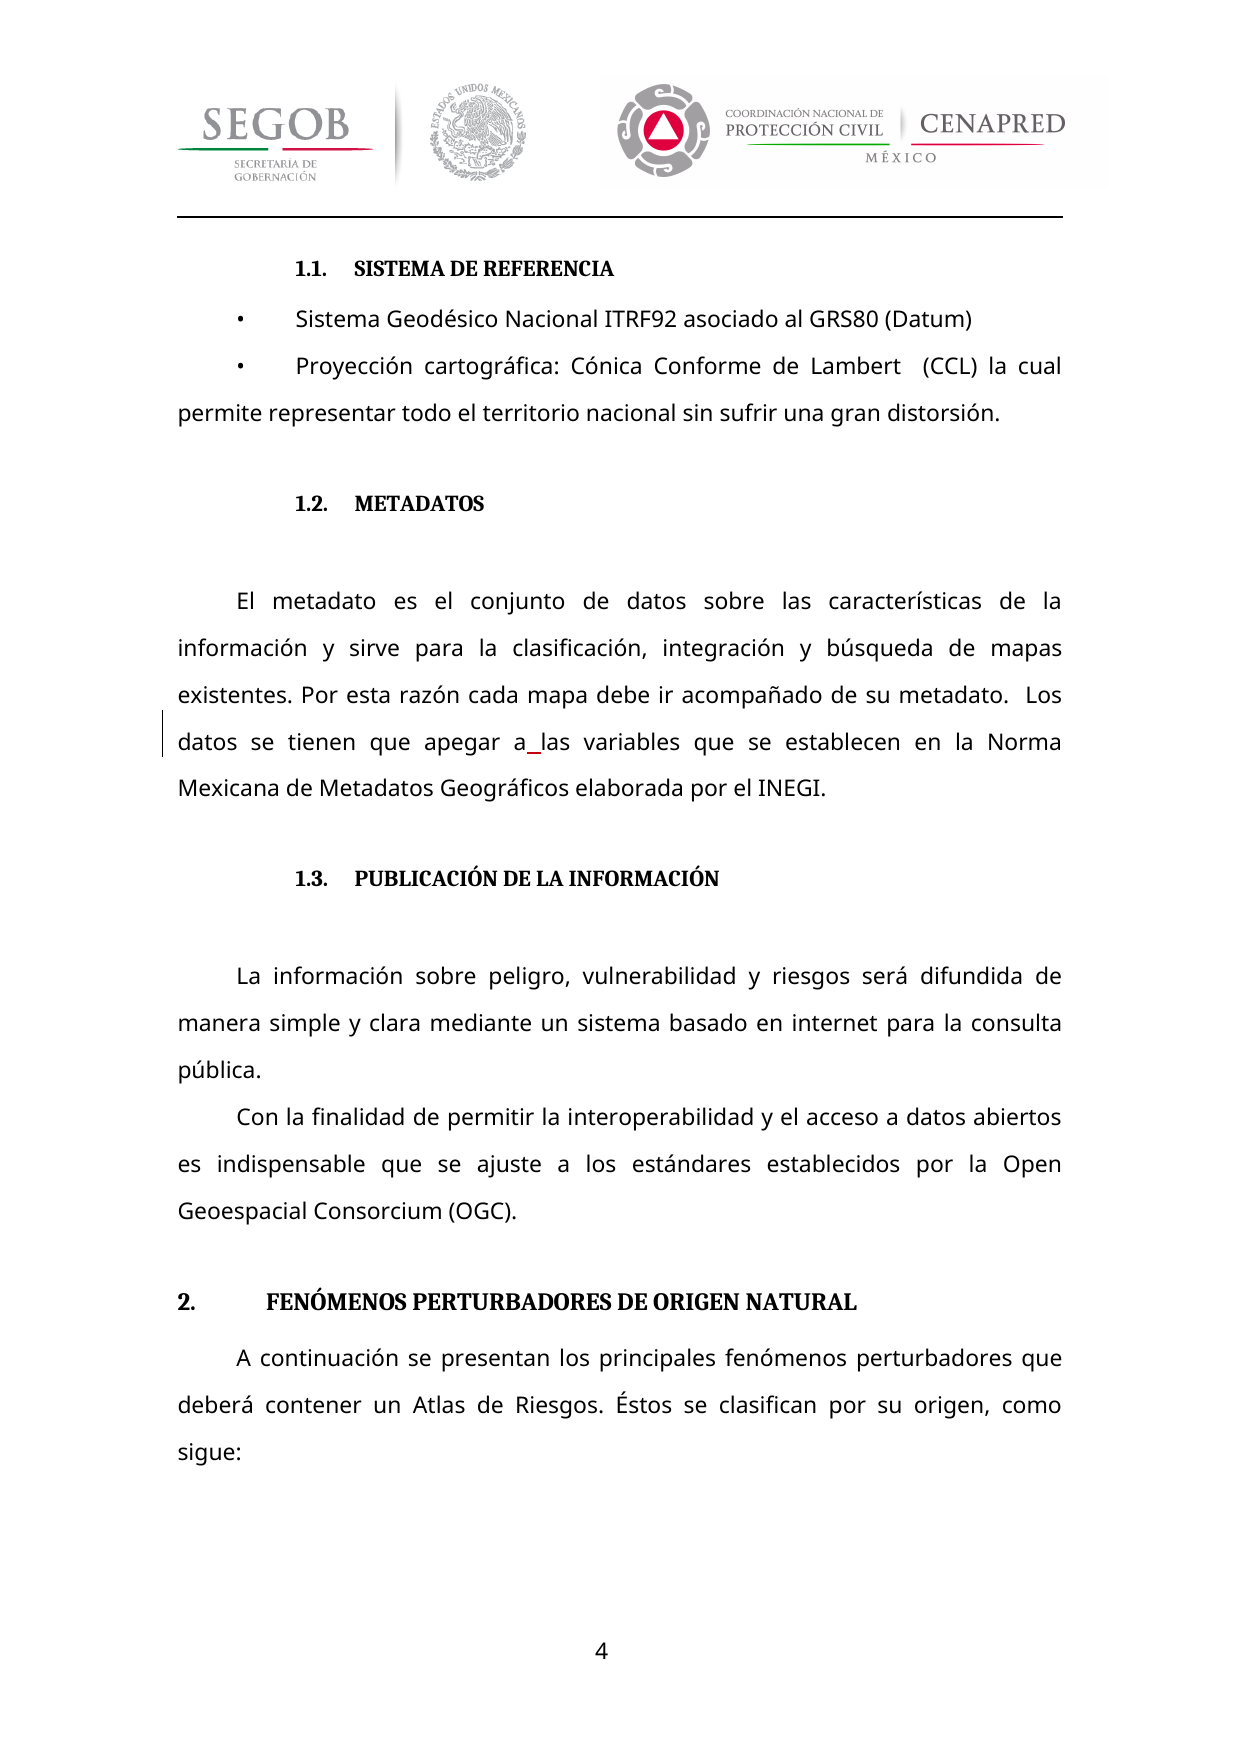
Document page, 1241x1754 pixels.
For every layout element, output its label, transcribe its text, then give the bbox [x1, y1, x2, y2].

picture [598, 75, 1109, 189]
text La información sobre peligro, vulnerabilidad y riesgos será difundida de manera simple y clara mediante un sistema basado en internet para la consulta pública. [177, 960, 1063, 1085]
subtitle Metadatos [236, 491, 1063, 517]
text • Proyección cartográfica: Cónica Conforme de Lambert (CCL) la cual permite representar todo el territorio nacional sin sufrir una gran distorsión. [177, 350, 1063, 428]
subtitle Fenómenos perturbadores DE ORIGEN NATURAL [177, 1288, 1063, 1317]
text A continuación se presentan los principales fenómenos perturbadores que deberá contener un Atlas de Riesgos. Éstos se clasifican por su origen, como sigue: [177, 1342, 1063, 1467]
subtitle Sistema de referencia [236, 256, 1063, 282]
picture [175, 75, 528, 197]
subtitle Publicación de la información [236, 866, 1063, 892]
text El metadato es el conjunto de datos sobre las características de la información y sirve para la clasificación, integración y búsqueda de mapas existentes. Por esta razón cada mapa debe ir acompañado de su metadato. Los datos se tienen que apegar alas variables que se establecen en la Norma Mexicana de Metadatos Geográficos elaborada por el INEGI. [177, 585, 1063, 804]
text Con la finalidad de permitir la interoperabilidad y el acceso a datos abiertos es indispensable que se ajuste a los estándares establecidos por la Open Geoespacial Consorcium (OGC). [177, 1101, 1063, 1226]
text • Sistema Geodésico Nacional ITRF92 asociado al GRS80 (Datum) [177, 303, 1063, 334]
